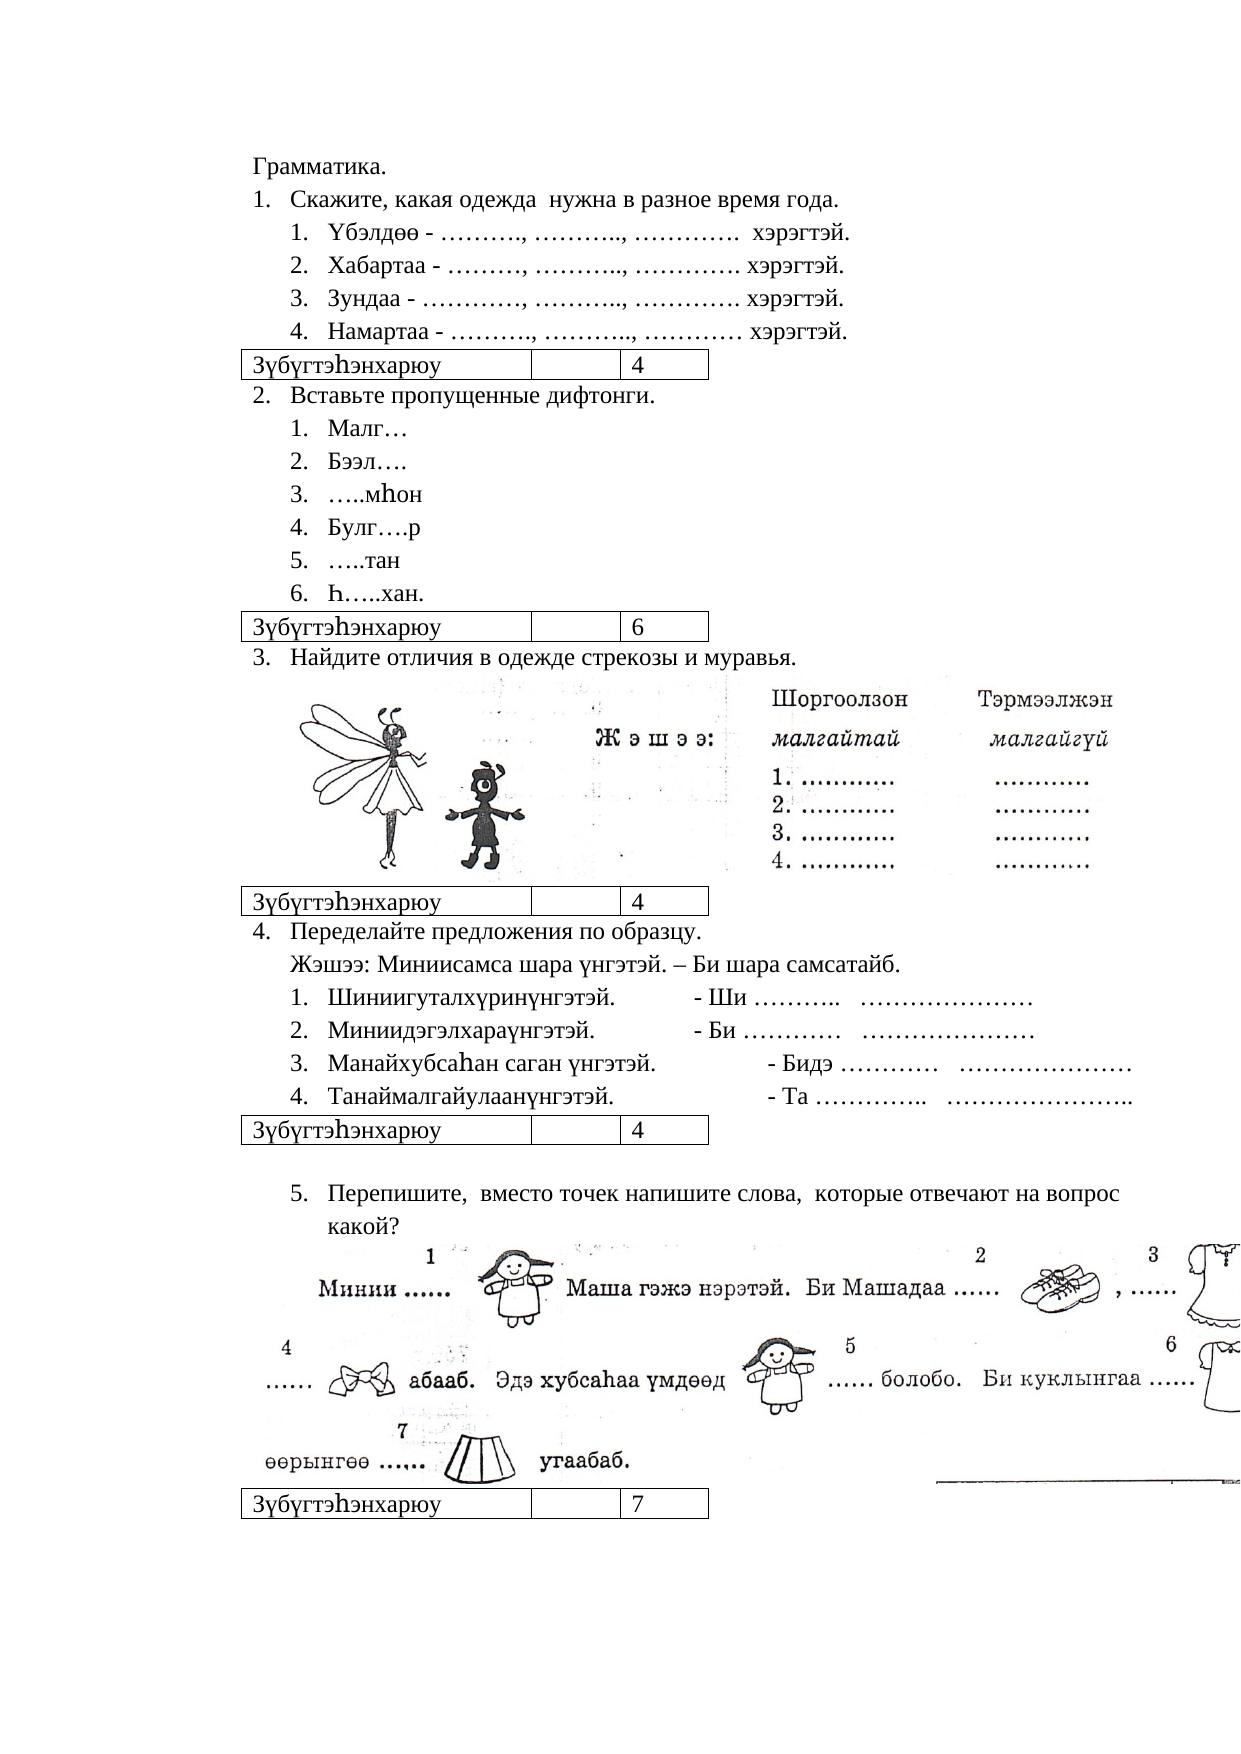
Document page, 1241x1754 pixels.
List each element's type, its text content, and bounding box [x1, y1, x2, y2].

list Жэшээ: Миниисамса шара үнгэтэй. – Би шара самсатайб. [290, 949, 1152, 978]
table_header [532, 1489, 620, 1517]
list Вставьте пропущенные дифтонги. [252, 380, 1152, 409]
table_header [532, 1116, 620, 1144]
table_header [532, 612, 620, 641]
table_header 4 [621, 1116, 708, 1144]
list Бээл…. [290, 446, 1152, 475]
list Перепишите, вместо точек напишите слова, которые отвечают на вопрос какой? [290, 1178, 1152, 1240]
list Шиниигуталхүринүнгэтэй. - Ши ……….. ………………… [290, 982, 1152, 1011]
table_header Зүбүгтэհэнхарюу [242, 887, 531, 915]
table_header Зүбүгтэհэнхарюу [242, 1489, 531, 1517]
list Зундаа - …………, ……….., …………. хэрэгтэй. [290, 283, 1152, 312]
table_header Зүбүгтэհэнхарюу [242, 1116, 531, 1144]
list …..тан [290, 545, 1152, 574]
list Малг… [290, 413, 1152, 442]
list Хабартаа - ………, ……….., …………. хэрэгтэй. [290, 250, 1152, 279]
list Манайхубсаհан саган үнгэтэй. - Бидэ ………… ………………… [290, 1048, 1152, 1077]
list Танаймалгайулаанүнгэтэй. - Та ………….. ………………….. [290, 1081, 1152, 1110]
list …..мհон [290, 479, 1152, 508]
list Найдите отличия в одежде стрекозы и муравья. [252, 642, 1152, 671]
list Булг….р [290, 512, 1152, 541]
table_header [532, 350, 620, 379]
table_header Зүбүгтэհэнхарюу [242, 612, 531, 641]
table_header 4 [621, 350, 708, 379]
table_header [532, 887, 620, 915]
list Намартаа - ………., ……….., ………… хэрэгтэй. [290, 316, 1152, 345]
text Грамматика. [252, 151, 1152, 180]
table_header 7 [621, 1489, 708, 1517]
list Үбэлдɵɵ - ………., ……….., …………. хэрэгтэй. [290, 217, 1152, 246]
list Скажите, какая одежда нужна в разное время года. [252, 184, 1152, 213]
list Переделайте предложения по образцу. [252, 916, 1152, 945]
table_header Зүбүгтэհэнхарюу [242, 350, 531, 379]
list Миниидэгэлхараүнгэтэй. - Би ………… ………………… [290, 1015, 1152, 1044]
table_header 4 [621, 887, 708, 915]
picture [289, 675, 1129, 882]
list Һ…..хан. [290, 578, 1152, 607]
picture [251, 1244, 1241, 1484]
table_header 6 [621, 612, 708, 641]
